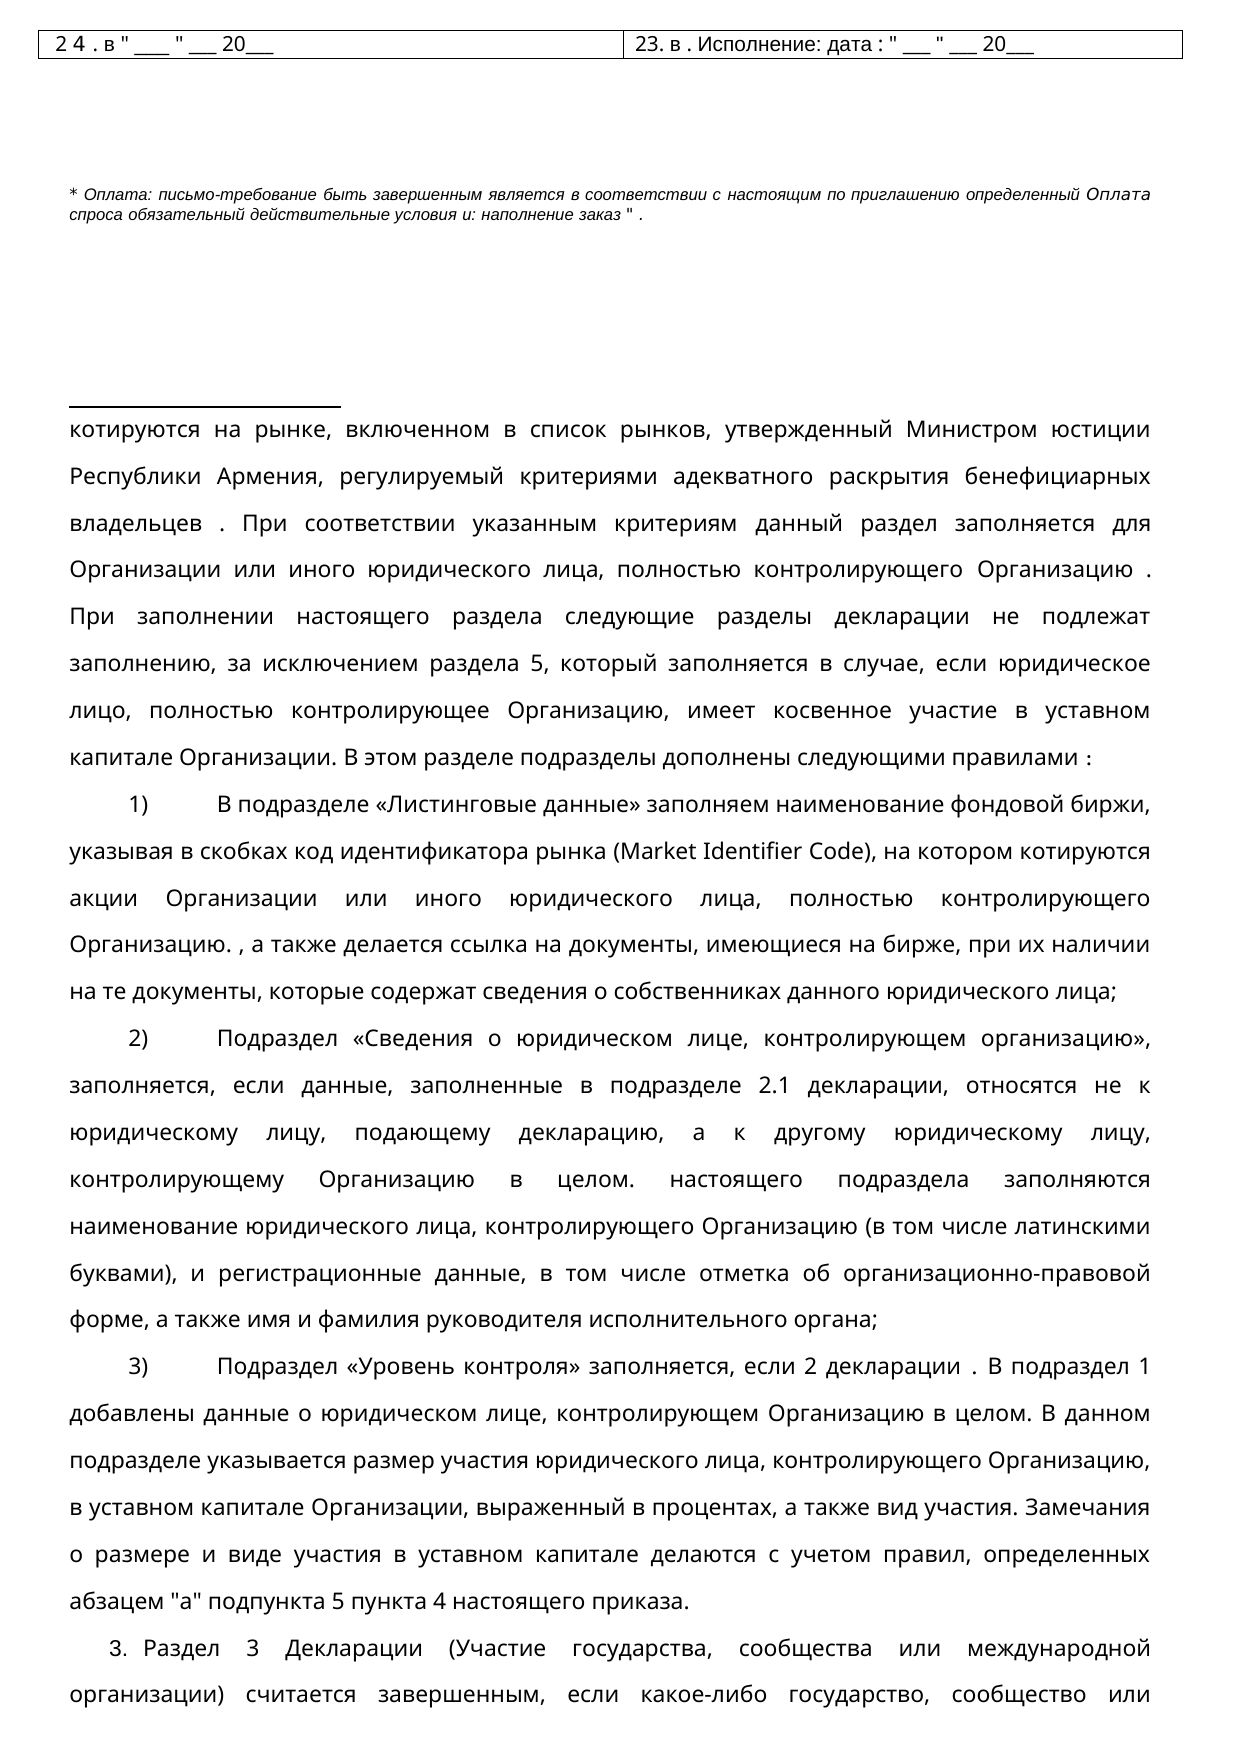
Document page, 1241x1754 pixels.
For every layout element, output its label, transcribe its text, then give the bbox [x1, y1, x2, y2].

table_cell 24. б . К. Т. 2 4 . в " ___ " ___ 20___ [39, 31, 623, 58]
table_cell 23. б . К. Т. 23. в . Исполнение: дата : " ___ " ___ 20___ [624, 31, 1182, 58]
text * Оплата: письмо-требование быть завершенным является в соответствии с настоящим по приглашению определенный Оплата спроса обязательный действительные условия и: наполнение заказ " . [69, 185, 1152, 224]
